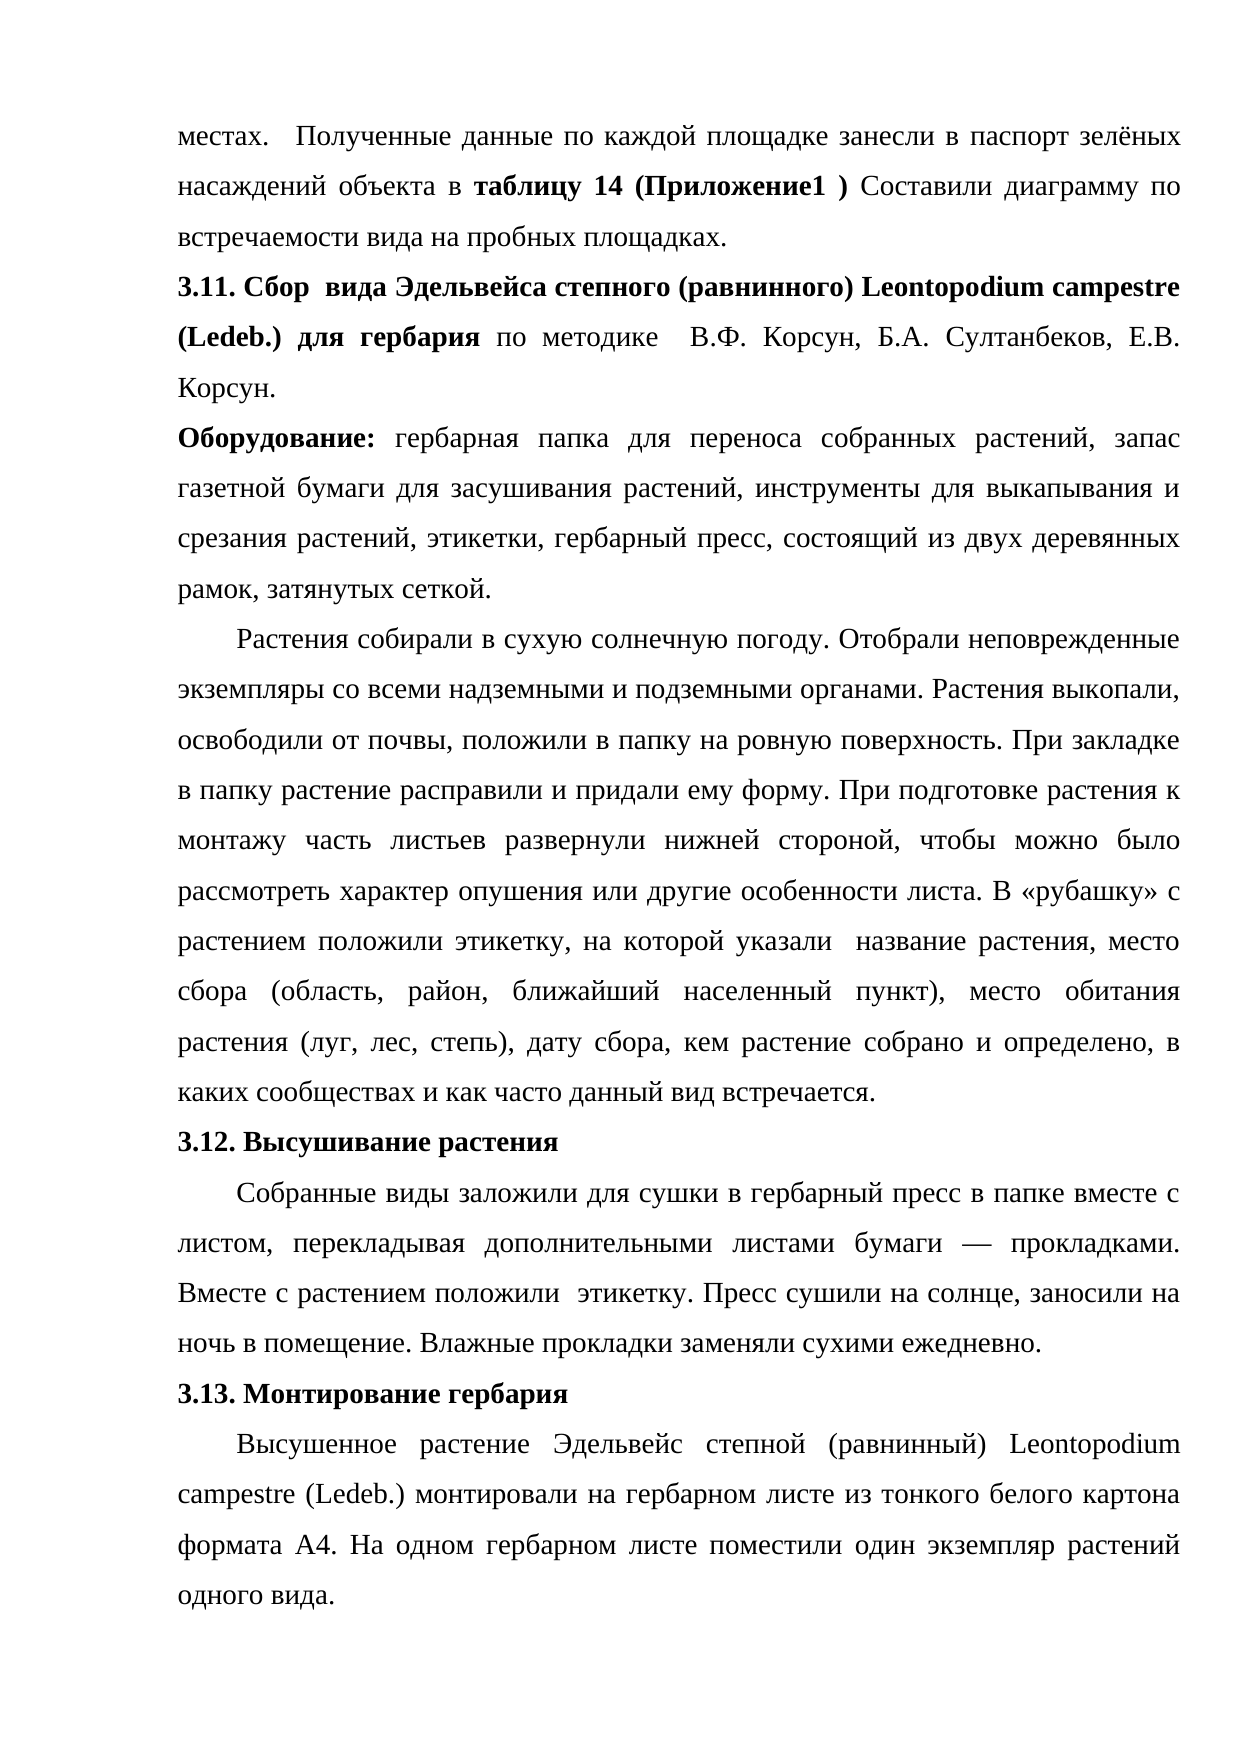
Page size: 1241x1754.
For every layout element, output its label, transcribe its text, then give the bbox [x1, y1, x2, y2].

text Оборудование: гербарная папка для переноса собранных растений, запас газетной бумаги для засушивания растений, инструменты для выкапывания и срезания растений, этикетки, гербарный пресс, состоящий из двух деревянных рамок, затянутых сеткой. [177, 420, 1181, 604]
text 3.11. Сбор вида Эдельвейса степного (равнинного) Leontopodium campestre (Ledeb.) для гербария по методике В.Ф. Корсун, Б.А. Султанбеков, Е.В. Корсун. [177, 269, 1181, 403]
text 3.12. Высушивание растения [177, 1124, 1181, 1158]
text Высушенное растение Эдельвейс степной (равнинный) Leontopodium campestre (Ledeb.) монтировали на гербарном листе из тонкого белого картона формата A4. На одном гербарном листе поместили один экземпляр растений одного вида. [177, 1426, 1181, 1611]
text Растения собирали в сухую солнечную погоду. Отобрали неповрежденные экземпляры со всеми надземными и подземными органами. Растения выкопали, освободили от почвы, положили в папку на ровную поверхность. При закладке в папку растение расправили и придали ему форму. При подготовке растения к монтажу часть листьев развернули нижней стороной, чтобы можно было рассмотреть характер опушения или другие особенности листа. В «рубашку» с растением положили этикетку, на которой указали название растения, место сбора (область, район, ближайший населенный пункт), место обитания растения (луг, лес, степь), дату сбора, кем растение собрано и определено, в каких сообществах и как часто данный вид встречается. [177, 621, 1181, 1108]
text Собранные виды заложили для сушки в гербарный пресс в папке вместе с листом, перекладывая дополнительными листами бумаги — прокладками. Вместе с растением положили этикетку. Пресс сушили на солнце, заносили на ночь в помещение. Влажные прокладки заменяли сухими ежедневно. [177, 1175, 1181, 1359]
text 3.13. Монтирование гербария [177, 1376, 1181, 1409]
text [177, 118, 1181, 252]
